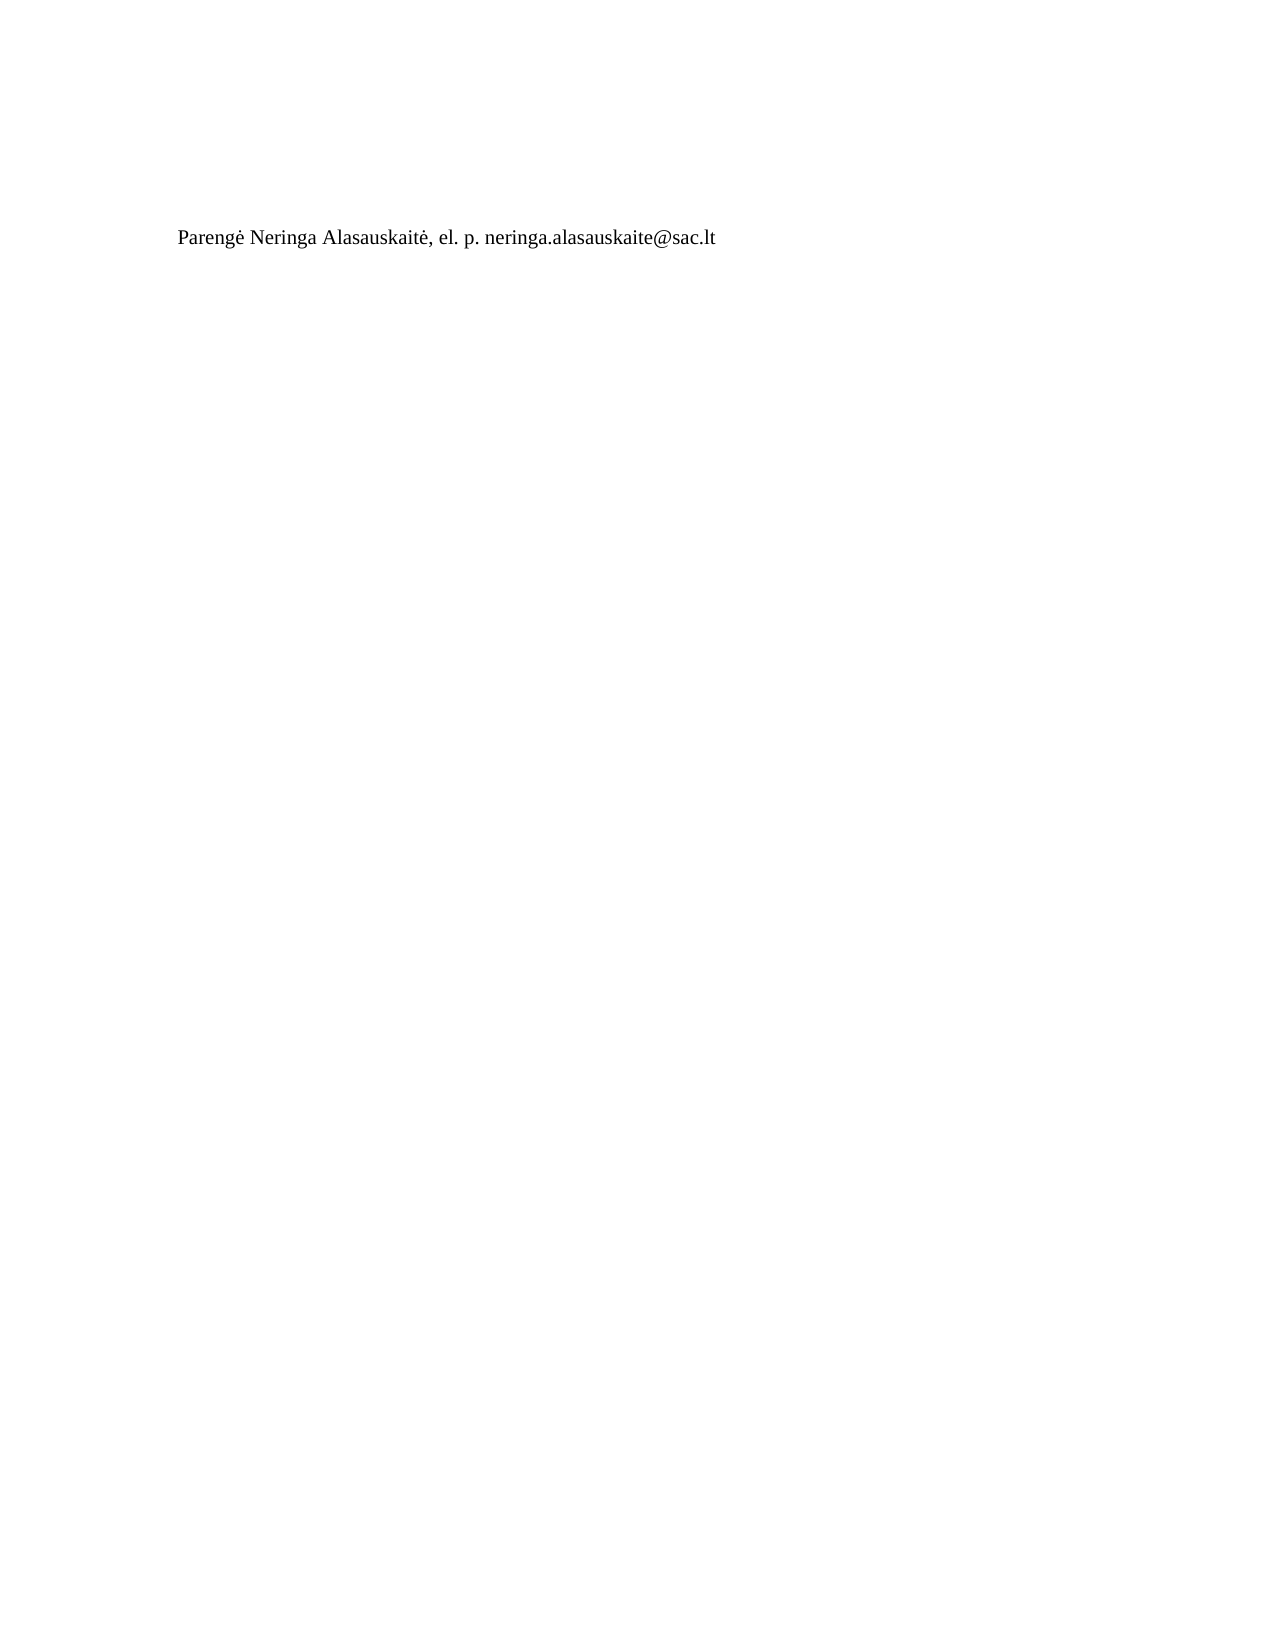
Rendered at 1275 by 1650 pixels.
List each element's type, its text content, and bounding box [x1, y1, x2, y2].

text Parengė Neringa Alasauskaitė, el. p. neringa.alasauskaite@sac.lt [177, 225, 1216, 249]
